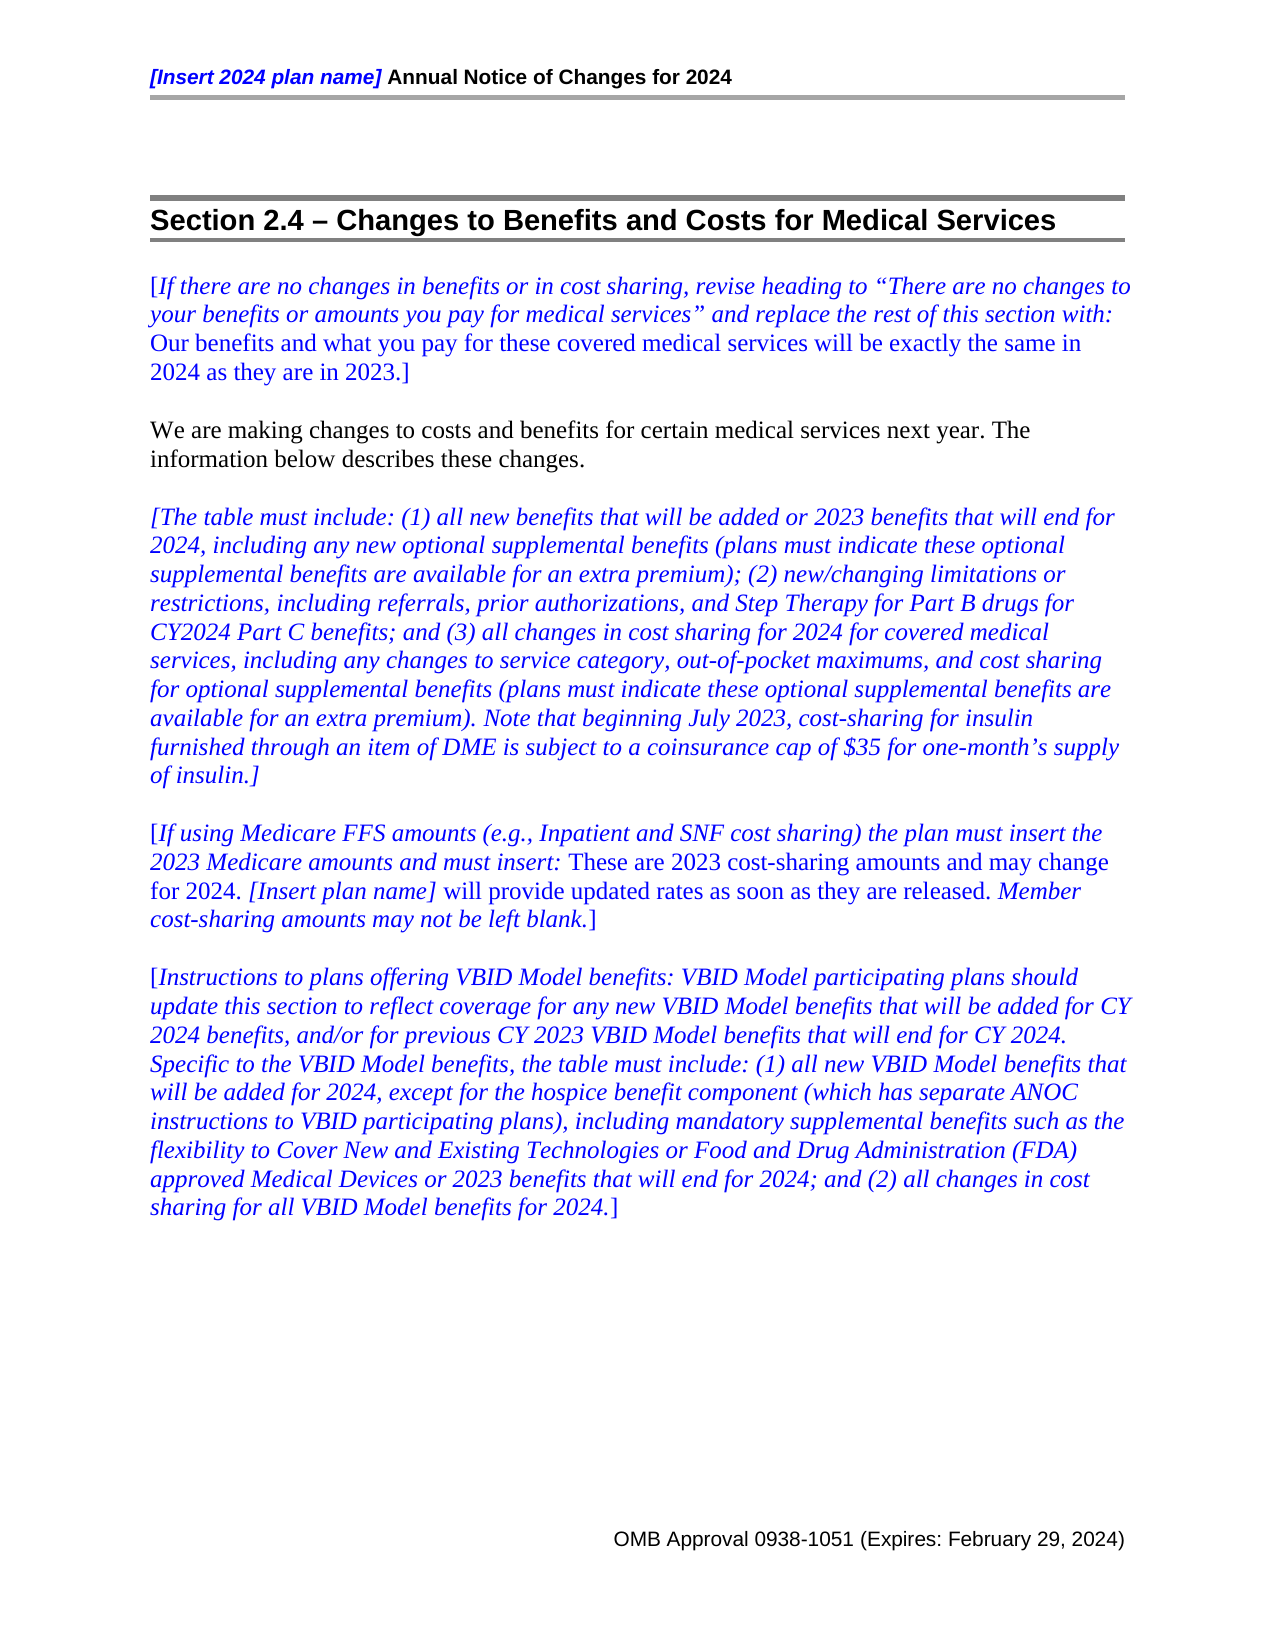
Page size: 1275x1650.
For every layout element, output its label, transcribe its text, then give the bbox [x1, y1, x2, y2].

text [Instructions to plans offering VBID Model benefits: VBID Model participating plans should update this section to reflect coverage for any new VBID Model benefits that will be added for CY 2024 benefits, and/or for previous CY 2023 VBID Model benefits that will end for CY 2024. Specific to the VBID Model benefits, the table must include: (1) all new VBID Model benefits that will be added for 2024, except for the hospice benefit component (which has separate ANOC instructions to VBID participating plans), including mandatory supplemental benefits such as the flexibility to Cover New and Existing Technologies or Food and Drug Administration (FDA) approved Medical Devices or 2023 benefits that will end for 2024; and (2) all changes in cost sharing for all VBID Model benefits for 2024.] [150, 962, 1137, 1221]
text We are making changes to costs and benefits for certain medical services next year. The information below describes these changes. [150, 415, 1137, 472]
text [If using Medicare FFS amounts (e.g., Inpatient and SNF cost sharing) the plan must insert the 2023 Medicare amounts and must insert: These are 2023 cost-sharing amounts and may change for 2024. [Insert plan name] will provide updated rates as soon as they are released. Member cost-sharing amounts may not be left blank.] [150, 818, 1125, 933]
text [The table must include: (1) all new benefits that will be added or 2023 benefits that will end for 2024, including any new optional supplemental benefits (plans must indicate these optional supplemental benefits are available for an extra premium); (2) new/changing limitations or restrictions, including referrals, prior authorizations, and Step Therapy for Part B drugs for CY2024 Part C benefits; and (3) all changes in cost sharing for 2024 for covered medical services, including any changes to service category, out-of-pocket maximums, and cost sharing for optional supplemental benefits (plans must indicate these optional supplemental benefits are available for an extra premium). Note that beginning July 2023, cost-sharing for insulin furnished through an item of DME is subject to a coinsurance cap of $35 for one-month’s supply of insulin.] [150, 502, 1125, 789]
text [If there are no changes in benefits or in cost sharing, revise heading to “There are no changes to your benefits or amounts you pay for medical services” and replace the rest of this section with: Our benefits and what you pay for these covered medical services will be exactly the same in 2024 as they are in 2023.] [150, 271, 1137, 386]
subtitle Section 2.4 – Changes to Benefits and Costs for Medical Services [150, 201, 1125, 238]
